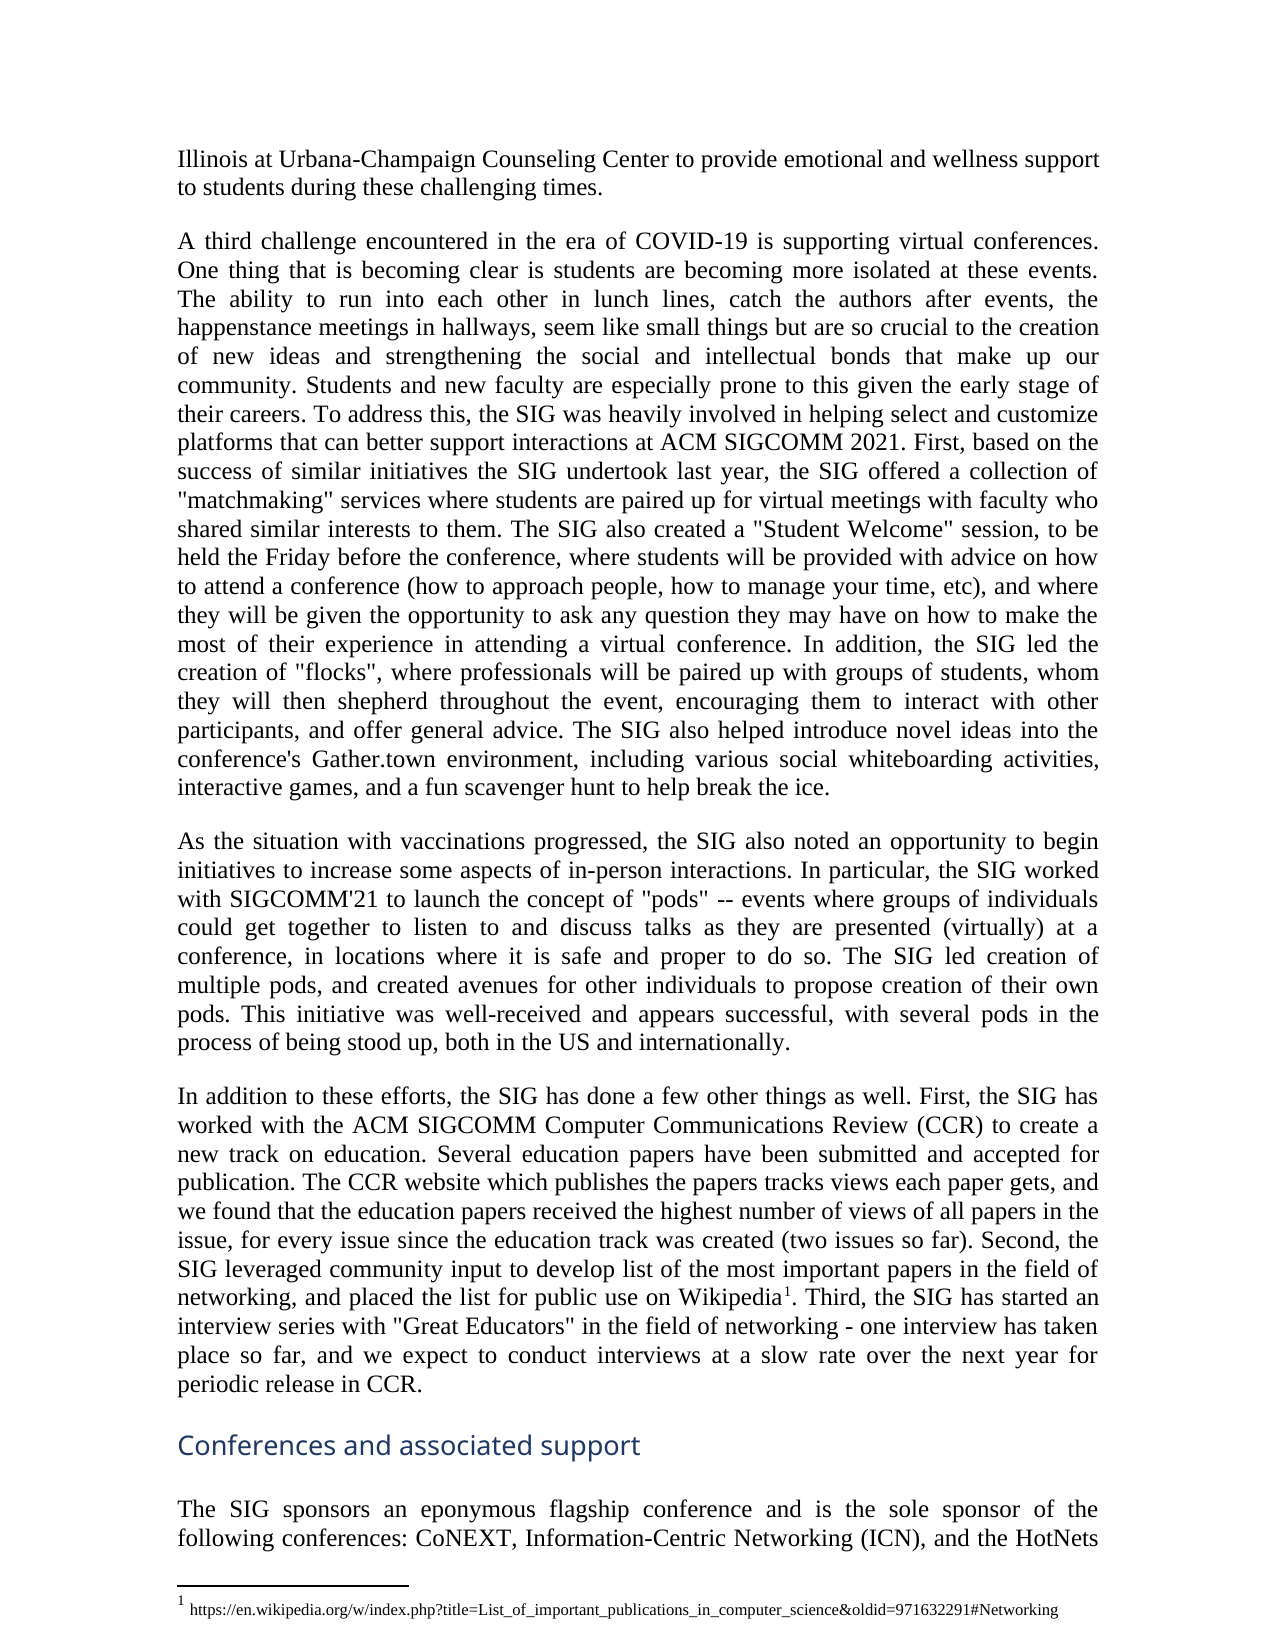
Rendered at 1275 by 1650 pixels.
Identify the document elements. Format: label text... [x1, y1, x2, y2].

subtitle Conferences and associated support [177, 1427, 1100, 1463]
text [177, 1494, 1100, 1552]
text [177, 144, 1100, 201]
text A third challenge encountered in the era of COVID-19 is supporting virtual conferences. One thing that is becoming clear is students are becoming more isolated at these events. The ability to run into each other in lunch lines, catch the authors after events, the happenstance meetings in hallways, seem like small things but are so crucial to the creation of new ideas and strengthening the social and intellectual bonds that make up our community. Students and new faculty are especially prone to this given the early stage of their careers. To address this, the SIG was heavily involved in helping select and customize platforms that can better support interactions at ACM SIGCOMM 2021. First, based on the success of similar initiatives the SIG undertook last year, the SIG offered a collection of "matchmaking" services where students are paired up for virtual meetings with faculty who shared similar interests to them. The SIG also created a "Student Welcome" session, to be held the Friday before the conference, where students will be provided with advice on how to attend a conference (how to approach people, how to manage your time, etc), and where they will be given the opportunity to ask any question they may have on how to make the most of their experience in attending a virtual conference. In addition, the SIG led the creation of "flocks", where professionals will be paired up with groups of students, whom they will then shepherd throughout the event, encouraging them to interact with other participants, and offer general advice. The SIG also helped introduce novel ideas into the conference's Gather.town environment, including various social whiteboarding activities, interactive games, and a fun scavenger hunt to help break the ice. [177, 226, 1100, 801]
text As the situation with vaccinations progressed, the SIG also noted an opportunity to begin initiatives to increase some aspects of in-person interactions. In particular, the SIG worked with SIGCOMM'21 to launch the concept of "pods" -- events where groups of individuals could get together to listen to and discuss talks as they are presented (virtually) at a conference, in locations where it is safe and proper to do so. The SIG led creation of multiple pods, and created avenues for other individuals to propose creation of their own pods. This initiative was well-received and appears successful, with several pods in the process of being stood up, both in the US and internationally. [177, 826, 1100, 1056]
text In addition to these efforts, the SIG has done a few other things as well. First, the SIG has worked with the ACM SIGCOMM Computer Communications Review (CCR) to create a new track on education. Several education papers have been submitted and accepted for publication. The CCR website which publishes the papers tracks views each paper gets, and we found that the education papers received the highest number of views of all papers in the issue, for every issue since the education track was created (two issues so far). Second, the SIG leveraged community input to develop list of the most important papers in the field of networking, and placed the list for public use on Wikipedia. Third, the SIG has started an interview series with "Great Educators" in the field of networking - one interview has taken place so far, and we expect to conduct interviews at a slow rate over the next year for periodic release in CCR. [177, 1081, 1100, 1397]
